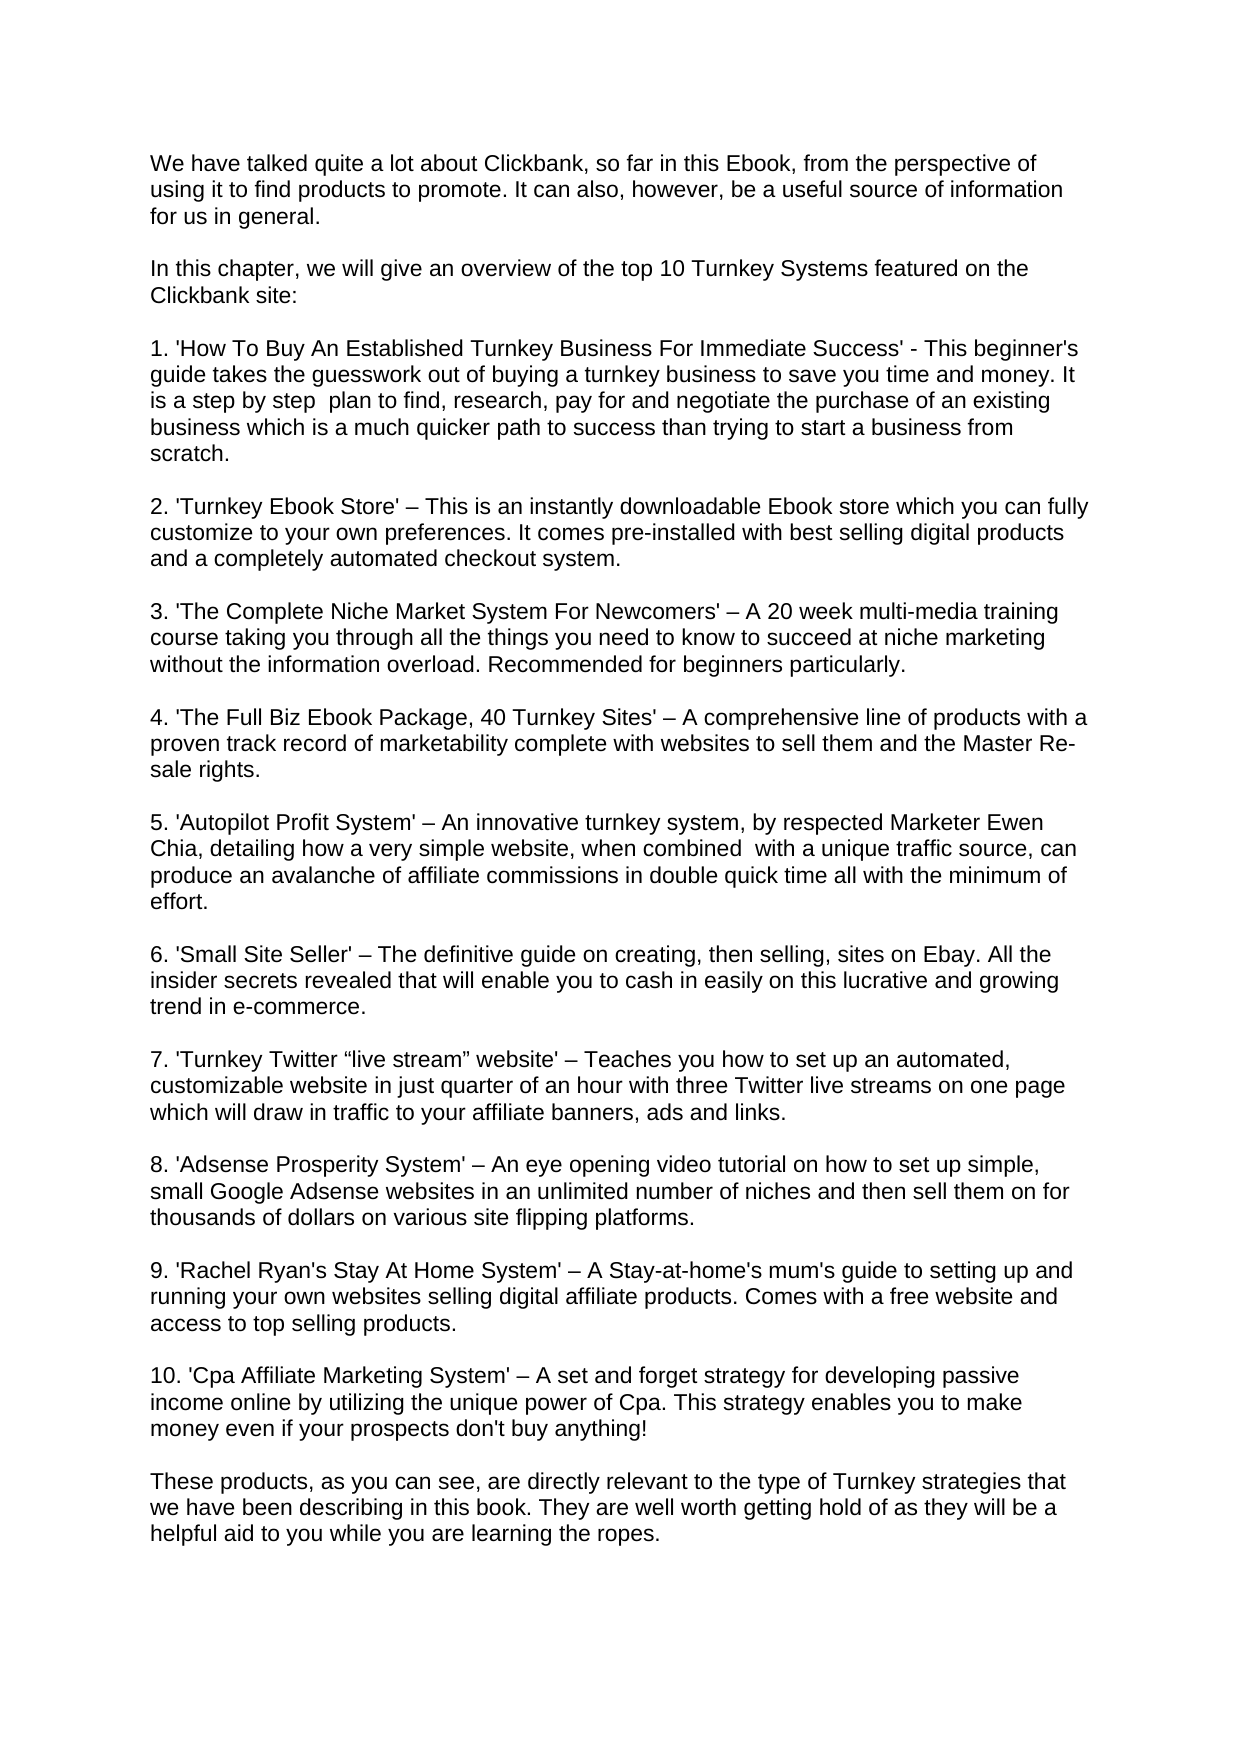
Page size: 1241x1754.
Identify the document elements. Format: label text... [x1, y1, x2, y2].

text 5. 'Autopilot Profit System' – An innovative turnkey system, by respected Marketer Ewen Chia, detailing how a very simple website, when combined with a unique traffic source, can produce an avalanche of affiliate commissions in double quick time all with the minimum of effort. [150, 809, 1090, 914]
text 3. 'The Complete Niche Market System For Newcomers' – A 20 week multi-media training course taking you through all the things you need to know to succeed at niche marketing without the information overload. Recommended for beginners particularly. [150, 598, 1090, 677]
text 8. 'Adsense Prosperity System' – An eye opening video tutorial on how to set up simple, small Google Adsense websites in an unlimited number of niches and then sell them on for thousands of dollars on various site flipping platforms. [150, 1151, 1090, 1231]
text 4. 'The Full Biz Ebook Package, 40 Turnkey Sites' – A comprehensive line of products with a proven track record of marketability complete with websites to sell them and the Master Re-sale rights. [150, 703, 1090, 782]
text These products, as you can see, are directly relevant to the type of Turnkey strategies that we have been describing in this book. They are well worth getting hold of as they will be a helpful aid to you while you are learning the ropes. [150, 1468, 1090, 1547]
text 6. 'Small Site Seller' – The definitive guide on creating, then selling, sites on Ebay. All the insider secrets revealed that will enable you to cash in easily on this lucrative and growing trend in e-commerce. [150, 941, 1090, 1020]
text 9. 'Rachel Ryan's Stay At Home System' – A Stay-at-home's mum's guide to setting up and running your own websites selling digital affiliate products. Comes with a free website and access to top selling products. [150, 1257, 1090, 1336]
text We have talked quite a lot about Clickbank, so far in this Ebook, from the perspective of using it to find products to promote. It can also, however, be a useful source of information for us in general. [150, 150, 1090, 229]
text 10. 'Cpa Affiliate Marketing System' – A set and forget strategy for developing passive income online by utilizing the unique power of Cpa. This strategy enables you to make money even if your prospects don't buy anything! [150, 1362, 1090, 1441]
text 7. 'Turnkey Twitter “live stream” website' – Teaches you how to set up an automated, customizable website in just quarter of an hour with three Twitter live streams on one page which will draw in traffic to your affiliate banners, ads and links. [150, 1046, 1090, 1125]
text 2. 'Turnkey Ebook Store' – This is an instantly downloadable Ebook store which you can fully customize to your own preferences. It comes pre-installed with best selling digital products and a completely automated checkout system. [150, 493, 1090, 572]
text In this chapter, we will give an overview of the top 10 Turnkey Systems featured on the Clickbank site: [150, 255, 1090, 308]
text 1. 'How To Buy An Established Turnkey Business For Immediate Success' - This beginner's guide takes the guesswork out of buying a turnkey business to save you time and money. It is a step by step plan to find, research, pay for and negotiate the purchase of an existing business which is a much quicker path to success than trying to start a business from scratch. [150, 334, 1090, 466]
